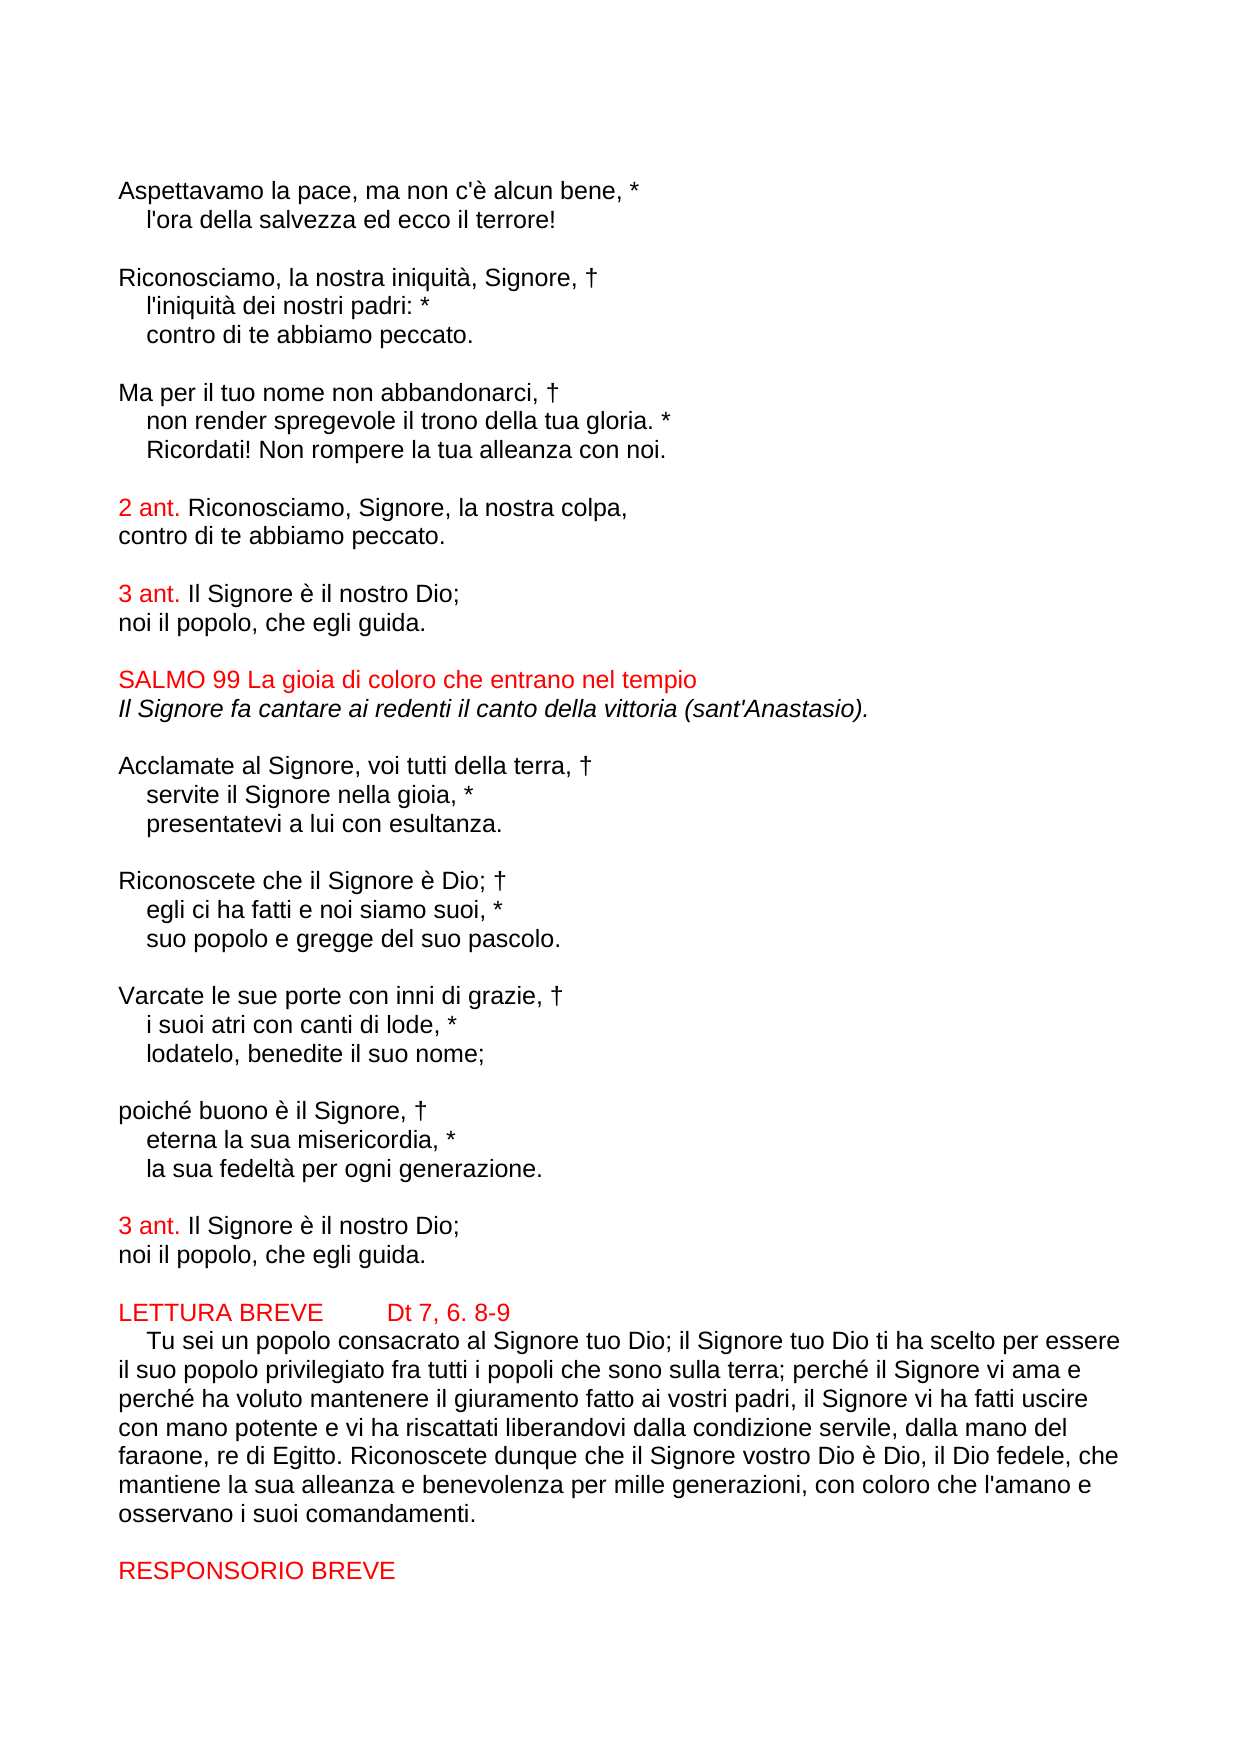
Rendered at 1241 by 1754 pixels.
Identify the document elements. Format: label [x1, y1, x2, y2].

text [118, 148, 1122, 1614]
